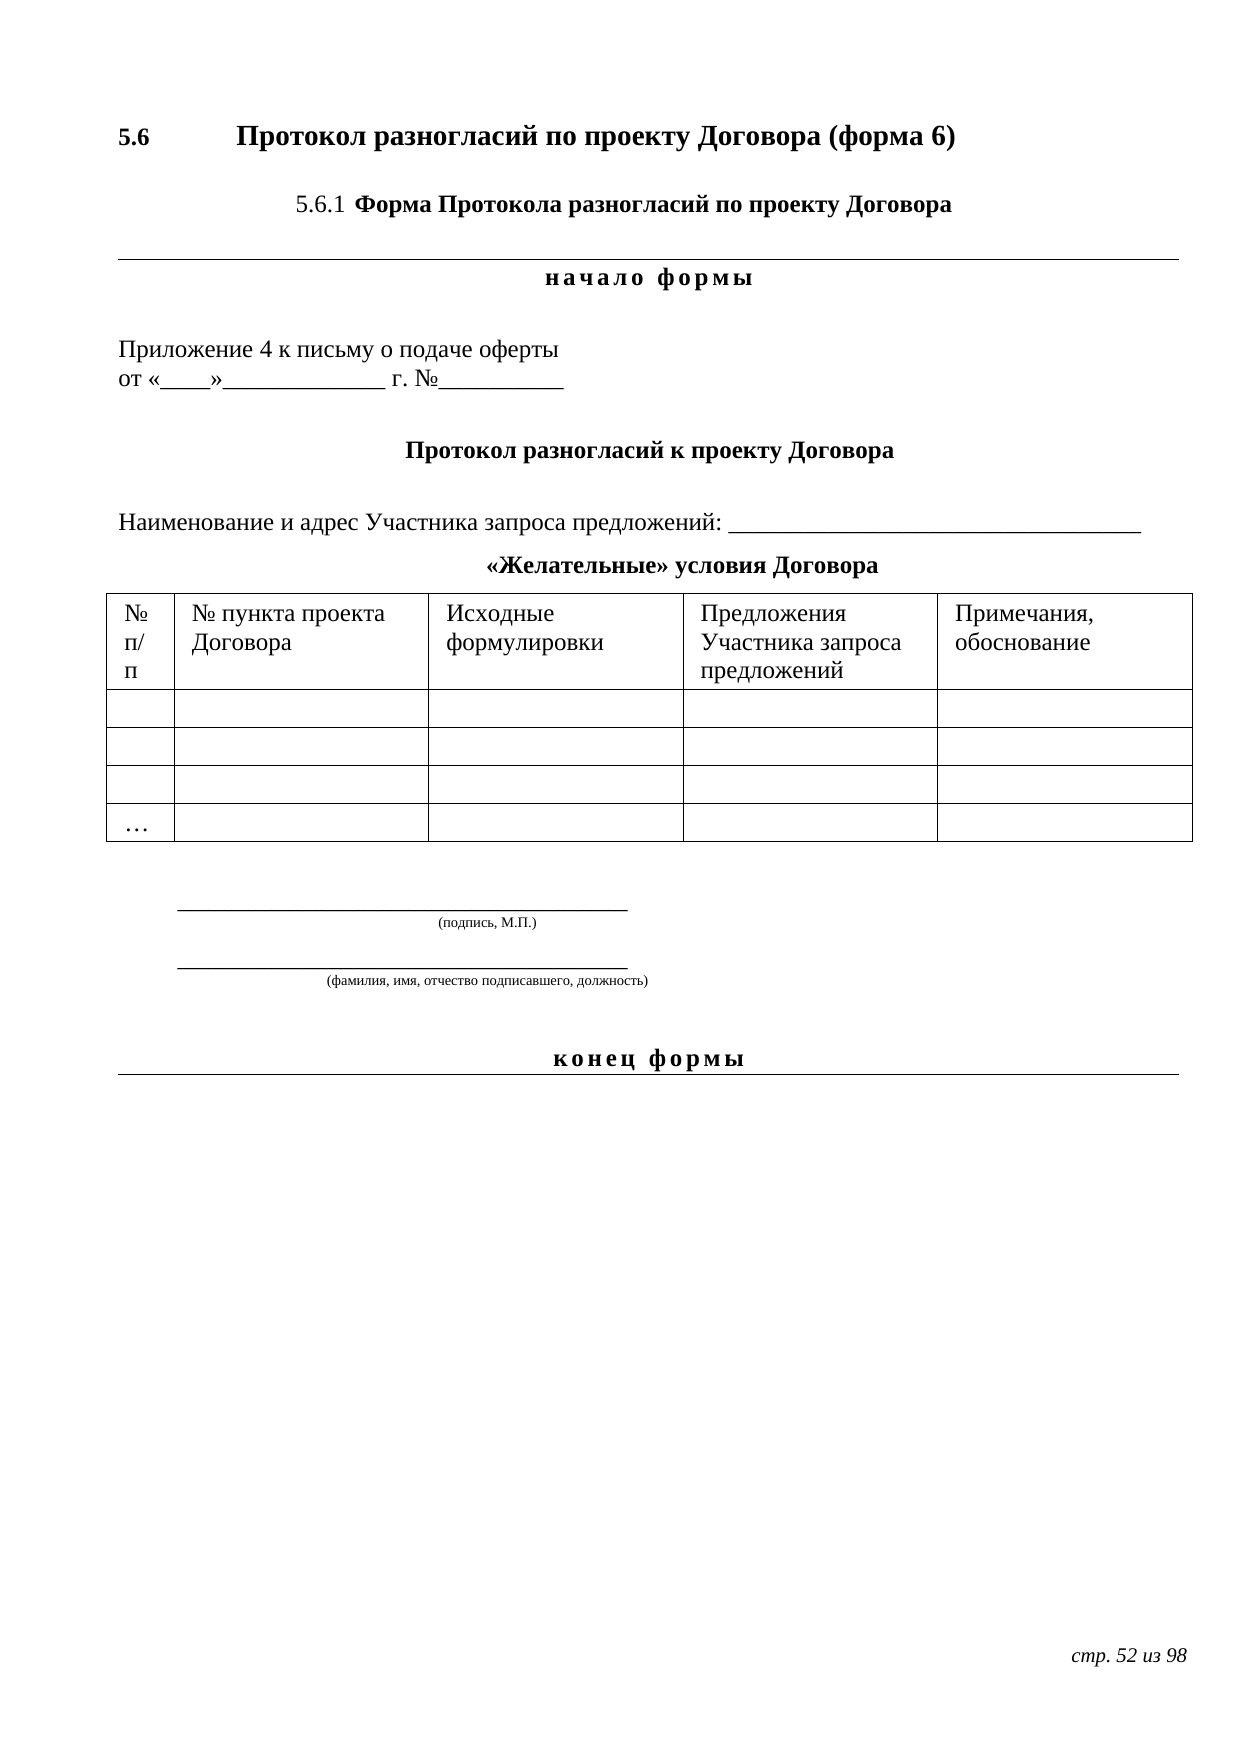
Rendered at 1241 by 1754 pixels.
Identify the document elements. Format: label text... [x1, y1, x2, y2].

subtitle Протокол разногласий по проекту Договора (форма 6) [118, 118, 1181, 152]
table_header Предложения Участника запроса предложений [684, 594, 937, 688]
table_cell [684, 690, 937, 727]
table_cell [684, 728, 937, 765]
text Протокол разногласий к проекту Договора [118, 435, 1181, 463]
table_cell [938, 690, 1192, 727]
table_cell [175, 728, 428, 765]
table_cell [429, 766, 683, 803]
text начало формы [118, 260, 1179, 291]
text (подпись, М.П.) [118, 914, 797, 943]
table_header № пункта проекта Договора [175, 594, 428, 688]
table_cell [175, 766, 428, 803]
table_cell [175, 804, 428, 841]
text (фамилия, имя, отчество подписавшего, должность) [118, 971, 797, 1000]
table_header Исходные формулировки [429, 594, 683, 688]
text Форма Протокола разногласий по проекту Договора [236, 189, 1181, 218]
table_cell [175, 690, 428, 727]
table_header Примечания, обоснование [938, 594, 1192, 688]
table_cell [938, 728, 1192, 765]
table_cell [107, 766, 174, 803]
table_cell [684, 804, 937, 841]
text «Желательные» условия Договора [118, 550, 1181, 578]
text ____________________________________ [118, 885, 1181, 914]
table_cell [429, 690, 683, 727]
text ____________________________________ [118, 943, 1181, 971]
table_header № п/п [107, 594, 174, 688]
table_cell [938, 804, 1192, 841]
text конец формы [118, 1043, 1179, 1074]
text Приложение 4 к письму о подаче оферты от «____»_____________ г. №__________ [118, 334, 1181, 392]
table_cell [429, 728, 683, 765]
table_cell [429, 804, 683, 841]
table_cell [938, 766, 1192, 803]
table_cell … [107, 804, 174, 841]
text Наименование и адрес Участника запроса предложений: _________________________________ [118, 507, 1181, 535]
table_cell [107, 728, 174, 765]
table_cell [684, 766, 937, 803]
table_cell [107, 690, 174, 727]
